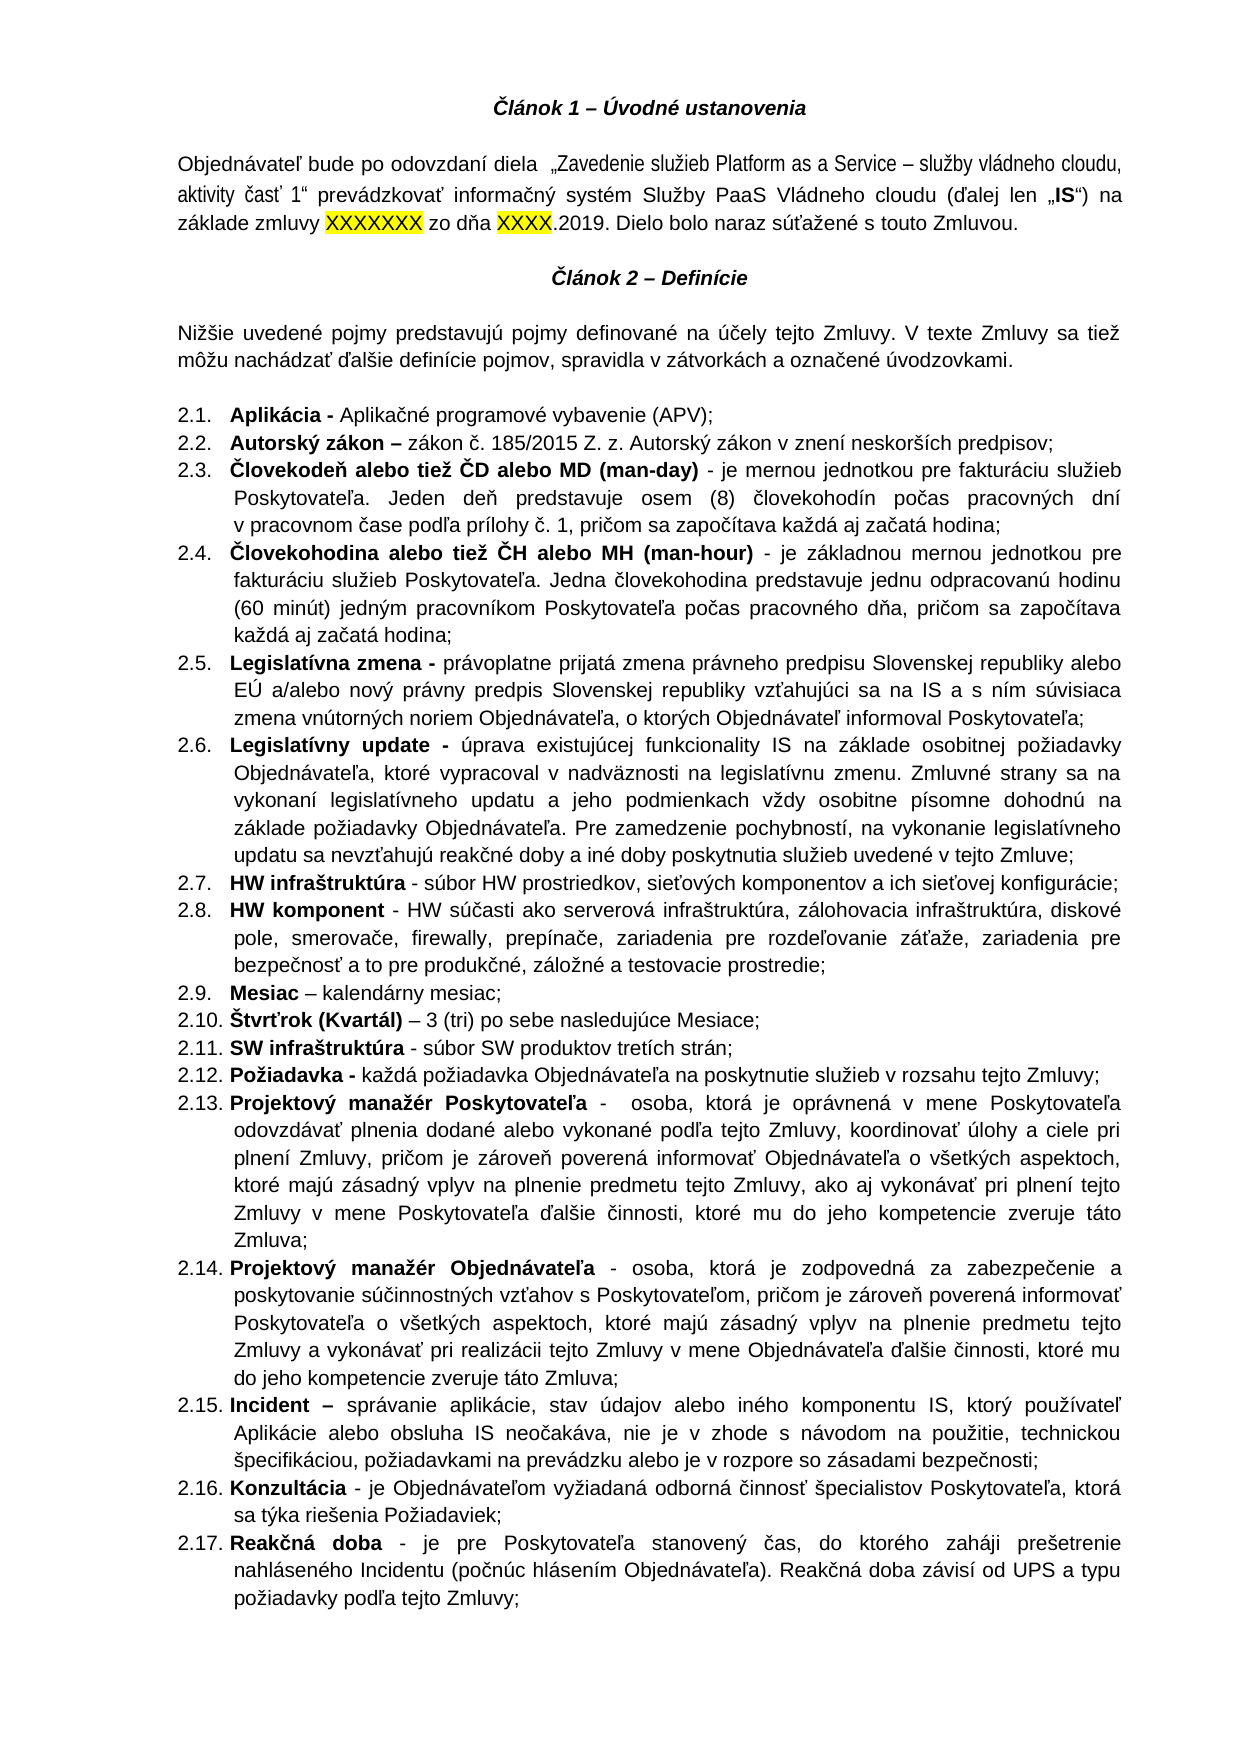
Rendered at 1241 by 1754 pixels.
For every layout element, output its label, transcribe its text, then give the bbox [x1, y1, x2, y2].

list Štvrťrok (Kvartál) – 3 (tri) po sebe nasledujúce Mesiace; [177, 1008, 1122, 1032]
list Konzultácia - je Objednávateľom vyžiadaná odborná činnosť špecialistov Poskytovateľa, ktorá sa týka riešenia Požiadaviek; [177, 1476, 1122, 1527]
list Projektový manažér Objednávateľa - osoba, ktorá je zodpovedná za zabezpečenie a poskytovanie súčinnostných vzťahov s Poskytovateľom, pričom je zároveň poverená informovať Poskytovateľa o všetkých aspektoch, ktoré majú zásadný vplyv na plnenie predmetu tejto Zmluvy a vykonávať pri realizácii tejto Zmluvy v mene Objednávateľa ďalšie činnosti, ktoré mu do jeho kompetencie zveruje táto Zmluva; [177, 1256, 1122, 1389]
list Človekodeň alebo tiež ČD alebo MD (man-day) - je mernou jednotkou pre fakturáciu služieb Poskytovateľa. Jeden deň predstavuje osem (8) človekohodín počas pracovných dní v pracovnom čase podľa prílohy č. 1, pričom sa započítava každá aj začatá hodina; [177, 458, 1122, 537]
text Článok 2 – Definície [177, 266, 1122, 289]
text Článok 1 – Úvodné ustanovenia [177, 95, 1122, 119]
list Aplikácia - Aplikačné programové vybavenie (APV); [177, 403, 1122, 427]
list Incident – správanie aplikácie, stav údajov alebo iného komponentu IS, ktorý používateľ Aplikácie alebo obsluha IS neočakáva, nie je v zhode s návodom na použitie, technickou špecifikáciou, požiadavkami na prevádzku alebo je v rozpore so zásadami bezpečnosti; [177, 1393, 1122, 1472]
text Nižšie uvedené pojmy predstavujú pojmy definované na účely tejto Zmluvy. V texte Zmluvy sa tiež môžu nachádzať ďalšie definície pojmov, spravidla v zátvorkách a označené úvodzovkami. [177, 321, 1122, 372]
list Mesiac – kalendárny mesiac; [177, 981, 1122, 1004]
list Projektový manažér Poskytovateľa - osoba, ktorá je oprávnená v mene Poskytovateľa odovzdávať plnenia dodané alebo vykonané podľa tejto Zmluvy, koordinovať úlohy a ciele pri plnení Zmluvy, pričom je zároveň poverená informovať Objednávateľa o všetkých aspektoch, ktoré majú zásadný vplyv na plnenie predmetu tejto Zmluvy, ako aj vykonávať pri plnení tejto Zmluvy v mene Poskytovateľa ďalšie činnosti, ktoré mu do jeho kompetencie zveruje táto Zmluva; [177, 1091, 1122, 1252]
text Objednávateľ bude po odovzdaní diela „Zavedenie služieb Platform as a Service – služby vládneho cloudu, aktivity časť 1“ prevádzkovať informačný systém Služby PaaS Vládneho cloudu (ďalej len „IS“) na základe zmluvy XXXXXXX zo dňa XXXX.2019. Dielo bolo naraz súťažené s touto Zmluvou. [177, 150, 1122, 234]
list Človekohodina alebo tiež ČH alebo MH (man-hour) - je základnou mernou jednotkou pre fakturáciu služieb Poskytovateľa. Jedna človekohodina predstavuje jednu odpracovanú hodinu (60 minút) jedným pracovníkom Poskytovateľa počas pracovného dňa, pričom sa započítava každá aj začatá hodina; [177, 541, 1122, 647]
list Požiadavka - každá požiadavka Objednávateľa na poskytnutie služieb v rozsahu tejto Zmluvy; [177, 1063, 1122, 1087]
list Legislatívny update - úprava existujúcej funkcionality IS na základe osobitnej požiadavky Objednávateľa, ktoré vypracoval v nadväznosti na legislatívnu zmenu. Zmluvné strany sa na vykonaní legislatívneho updatu a jeho podmienkach vždy osobitne písomne dohodnú na základe požiadavky Objednávateľa. Pre zamedzenie pochybností, na vykonanie legislatívneho updatu sa nevzťahujú reakčné doby a iné doby poskytnutia služieb uvedené v tejto Zmluve; [177, 733, 1122, 867]
list HW infraštruktúra - súbor HW prostriedkov, sieťových komponentov a ich sieťovej konfigurácie; [177, 871, 1122, 894]
list Legislatívna zmena - právoplatne prijatá zmena právneho predpisu Slovenskej republiky alebo EÚ a/alebo nový právny predpis Slovenskej republiky vzťahujúci sa na IS a s ním súvisiaca zmena vnútorných noriem Objednávateľa, o ktorých Objednávateľ informoval Poskytovateľa; [177, 651, 1122, 729]
list HW komponent - HW súčasti ako serverová infraštruktúra, zálohovacia infraštruktúra, diskové pole, smerovače, firewally, prepínače, zariadenia pre rozdeľovanie záťaže, zariadenia pre bezpečnosť a to pre produkčné, záložné a testovacie prostredie; [177, 898, 1122, 977]
list Autorský zákon – zákon č. 185/2015 Z. z. Autorský zákon v znení neskorších predpisov; [177, 431, 1122, 454]
list SW infraštruktúra - súbor SW produktov tretích strán; [177, 1036, 1122, 1059]
list Reakčná doba - je pre Poskytovateľa stanovený čas, do ktorého zaháji prešetrenie nahláseného Incidentu (počnúc hlásením Objednávateľa). Reakčná doba závisí od UPS a typu požiadavky podľa tejto Zmluvy; [177, 1531, 1122, 1609]
